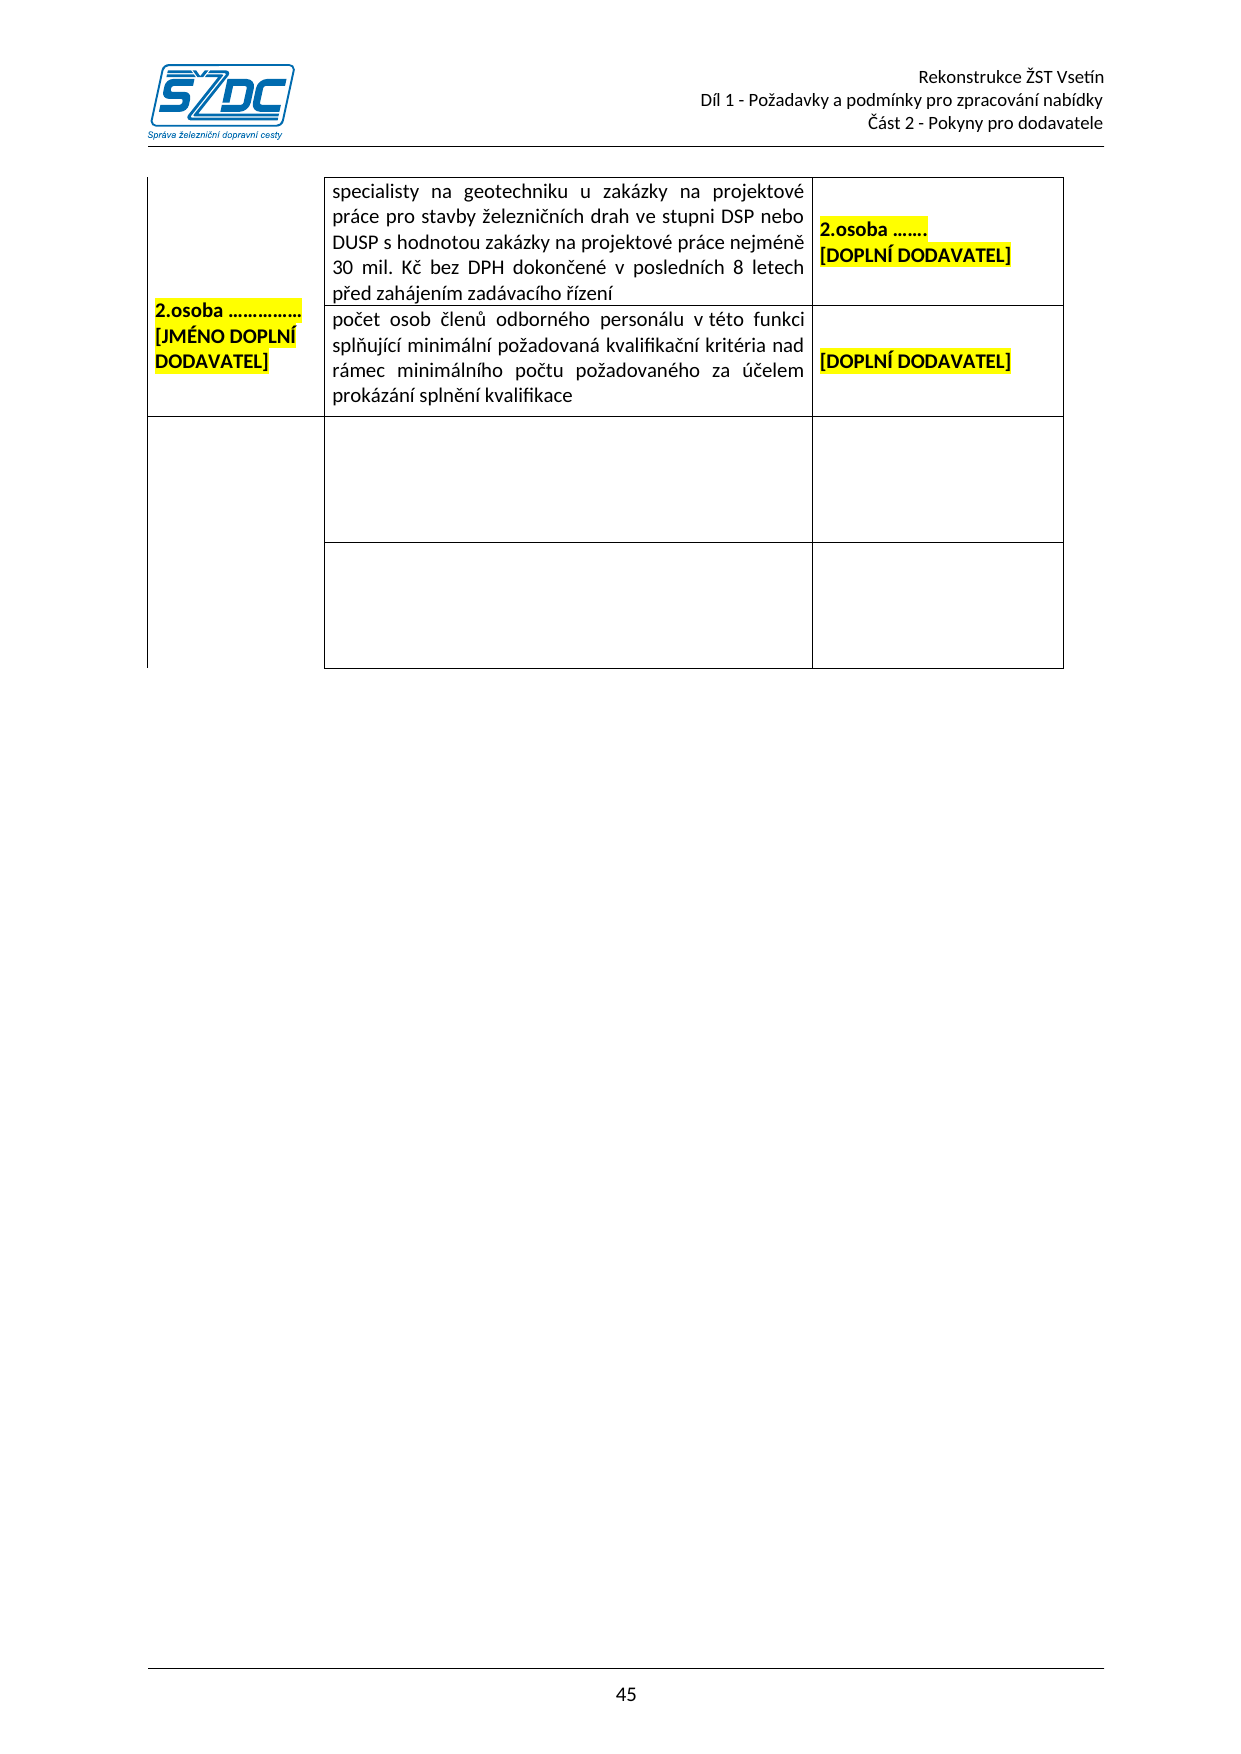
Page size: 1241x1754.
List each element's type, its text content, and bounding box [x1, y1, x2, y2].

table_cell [813, 178, 1063, 305]
table_cell [813, 417, 1063, 542]
table_cell [325, 543, 812, 668]
table_cell [325, 417, 812, 542]
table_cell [325, 178, 812, 305]
table_cell [DOPLNÍ DODAVATEL] [813, 306, 1063, 416]
table_cell [813, 543, 1063, 668]
table_cell počet osob členů odborného personálu v této funkci splňující minimální požadovaná kvalifikační kritéria nad rámec minimálního počtu požadovaného za účelem prokázání splnění kvalifikace [325, 306, 812, 416]
table_cell [148, 417, 324, 668]
